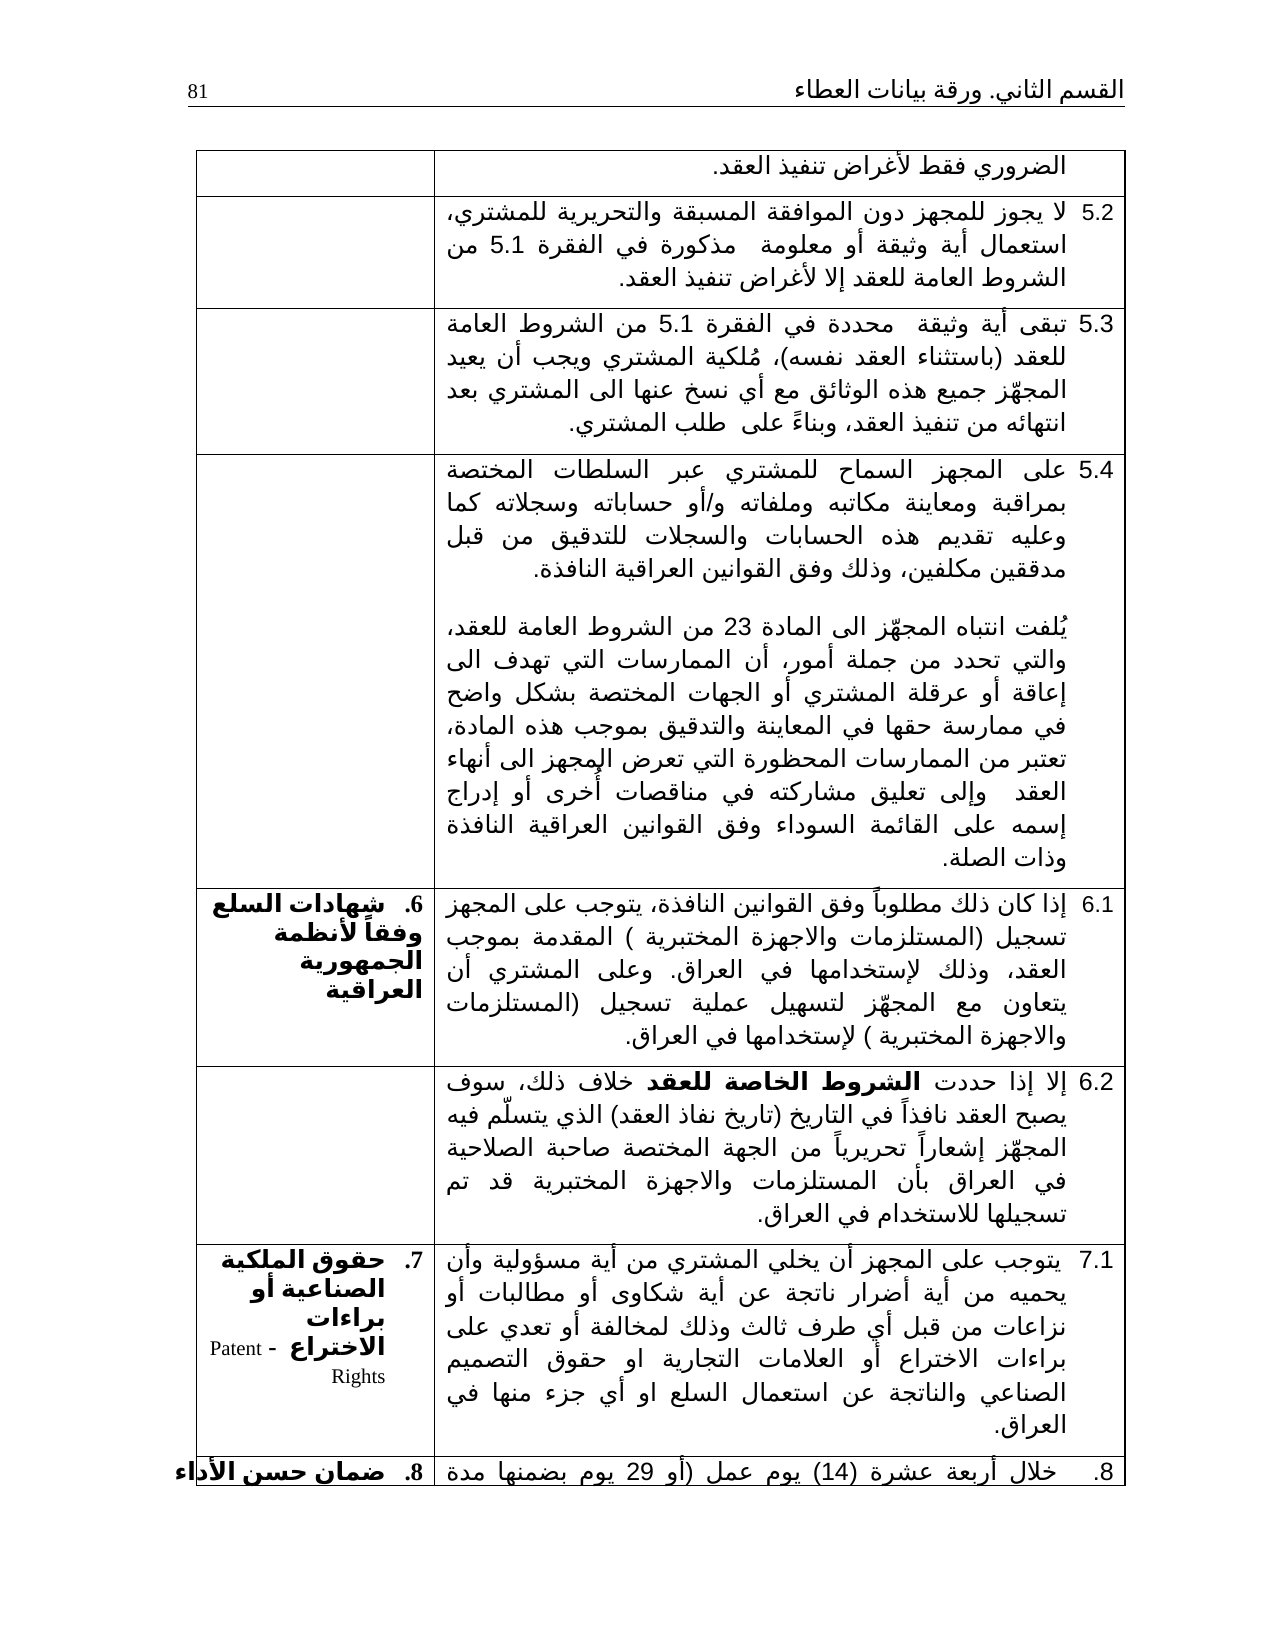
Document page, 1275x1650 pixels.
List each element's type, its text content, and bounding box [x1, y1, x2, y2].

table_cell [197, 151, 434, 196]
table_cell 6. شهادات السلع وفقاً لأنظمة الجمهورية العراقية [197, 889, 434, 1066]
table_cell [197, 197, 434, 308]
table_cell 5.4 على المجهز السماح للمشتري عبر السلطات المختصة بمراقبة ومعاينة مكاتبه وملفاته و/أو حساباته وسجلاته كما وعليه تقديم هذه الحسابات والسجلات للتدقيق من قبل مدققين مكلفين، وذلك وفق القوانين العراقية النافذة. يُلفت انتباه المجهّز الى المادة 23 من الشروط العامة للعقد، والتي تحدد من جملة أمور، أن الممارسات التي تهدف الى إعاقة أو عرقلة المشتري أو الجهات المختصة بشكل واضح في ممارسة حقها في المعاينة والتدقيق بموجب هذه المادة، تعتبر من الممارسات المحظورة التي تعرض المجهز الى أنهاء العقد وإلى تعليق مشاركته في مناقصات أُخرى أو إدراج إسمه على القائمة السوداء وفق القوانين العراقية النافذة وذات الصلة. [435, 455, 1124, 888]
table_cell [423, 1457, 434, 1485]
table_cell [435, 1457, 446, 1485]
table_cell 7.1 يتوجب على المجهز أن يخلي المشتري من أية مسؤولية وأن يحميه من أية أضرار ناتجة عن أية شكاوى أو مطالبات أو نزاعات من قبل أي طرف ثالث وذلك لمخالفة أو تعدي على براءات الاختراع أو العلامات التجارية او حقوق التصميم الصناعي والناتجة عن استعمال السلع او أي جزء منها في العراق. [435, 1245, 1124, 1456]
table_cell [197, 455, 434, 888]
table_cell 7. حقوق الملكية الصناعية أو براءات الاختراع - Patent Rights [197, 1245, 434, 1456]
table_cell 6.1 إذا كان ذلك مطلوباً وفق القوانين النافذة، يتوجب على المجهز تسجيل (المستلزمات والاجهزة المختبرية ) المقدمة بموجب العقد، وذلك لإستخدامها في العراق. وعلى المشتري أن يتعاون مع المجهّز لتسهيل عملية تسجيل (المستلزمات والاجهزة المختبرية ) لإستخدامها في العراق. [435, 889, 1124, 1066]
table_cell 5.3 تبقى أية وثيقة محددة في الفقرة 5.1 من الشروط العامة للعقد (باستثناء العقد نفسه)، مُلكية المشتري ويجب أن يعيد المجهّز جميع هذه الوثائق مع أي نسخ عنها الى المشتري بعد انتهائه من تنفيذ العقد، وبناءً على طلب المشتري. [435, 309, 1124, 453]
table_cell [197, 309, 434, 453]
table_cell 6.2 إلا إذا حددت الشروط الخاصة للعقد خلاف ذلك، سوف يصبح العقد نافذاً في التاريخ (تاريخ نفاذ العقد) الذي يتسلّم فيه المجهّز إشعاراً تحريرياً من الجهة المختصة صاحبة الصلاحية في العراق بأن المستلزمات والاجهزة المختبرية قد تم تسجيلها للاستخدام في العراق. [435, 1067, 1124, 1244]
table_cell [197, 1067, 434, 1244]
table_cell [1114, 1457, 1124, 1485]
table_cell 5.2 لا يجوز للمجهز دون الموافقة المسبقة والتحريرية للمشتري، استعمال أية وثيقة أو معلومة مذكورة في الفقرة 5.1 من الشروط العامة للعقد إلا لأغراض تنفيذ العقد. [435, 197, 1124, 308]
